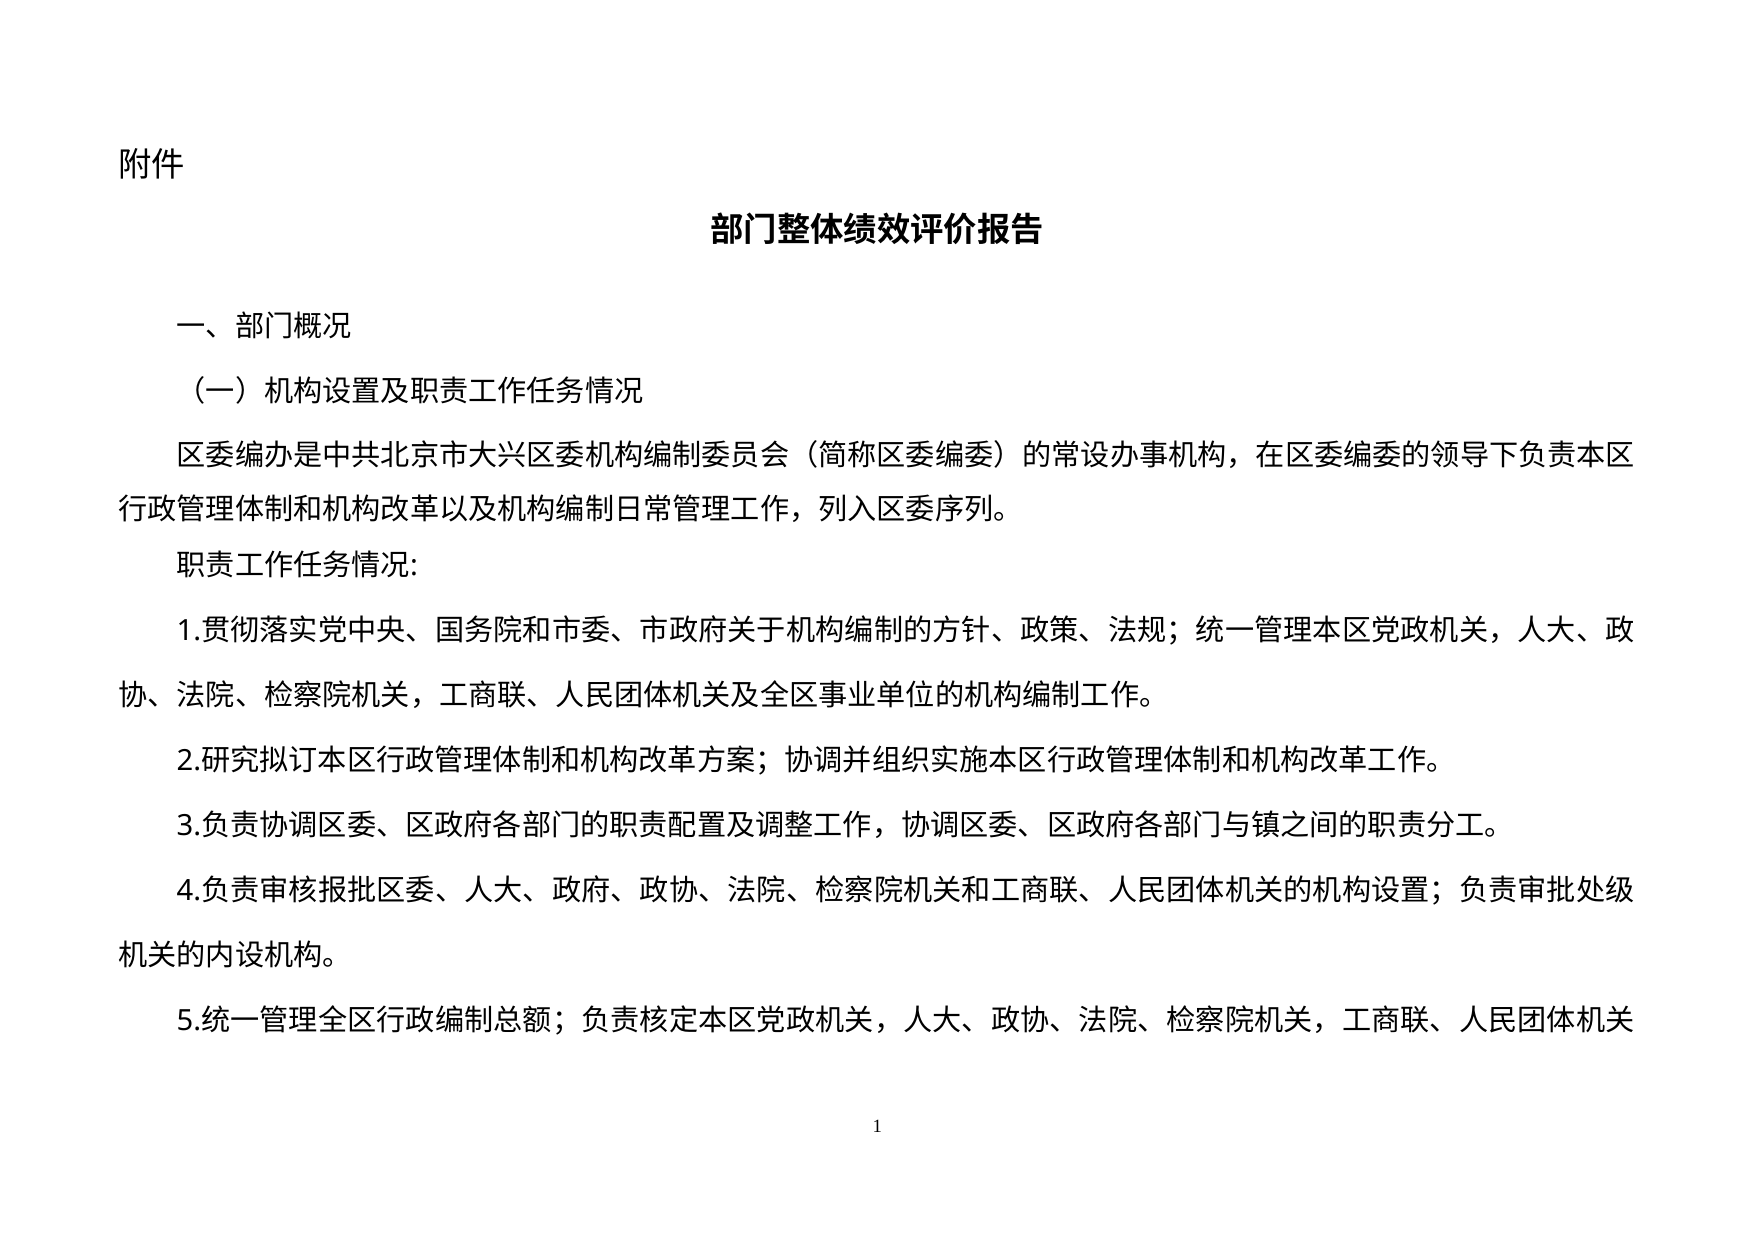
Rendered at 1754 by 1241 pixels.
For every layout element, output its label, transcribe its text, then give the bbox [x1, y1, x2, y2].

text 3.负责协调区委、区政府各部门的职责配置及调整工作，协调区委、区政府各部门与镇之间的职责分工。 [118, 790, 1636, 855]
text 部门整体绩效评价报告 [118, 194, 1636, 259]
text 一、部门概况 [118, 292, 1636, 357]
text 附件 [118, 129, 1636, 194]
text 4.负责审核报批区委、人大、政府、政协、法院、检察院机关和工商联、人民团体机关的机构设置；负责审批处级机关的内设机构。 [118, 855, 1636, 985]
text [118, 985, 1636, 1050]
text 区委编办是中共北京市大兴区委机构编制委员会（简称区委编委）的常设办事机构，在区委编委的领导下负责本区行政管理体制和机构改革以及机构编制日常管理工作，列入区委序列。 [118, 422, 1636, 530]
text （一）机构设置及职责工作任务情况 [118, 357, 1636, 422]
text 职责工作任务情况: [118, 530, 1636, 595]
text 1.贯彻落实党中央、国务院和市委、市政府关于机构编制的方针、政策、法规；统一管理本区党政机关，人大、政协、法院、检察院机关，工商联、人民团体机关及全区事业单位的机构编制工作。 [118, 595, 1636, 725]
text 2.研究拟订本区行政管理体制和机构改革方案；协调并组织实施本区行政管理体制和机构改革工作。 [118, 725, 1636, 790]
